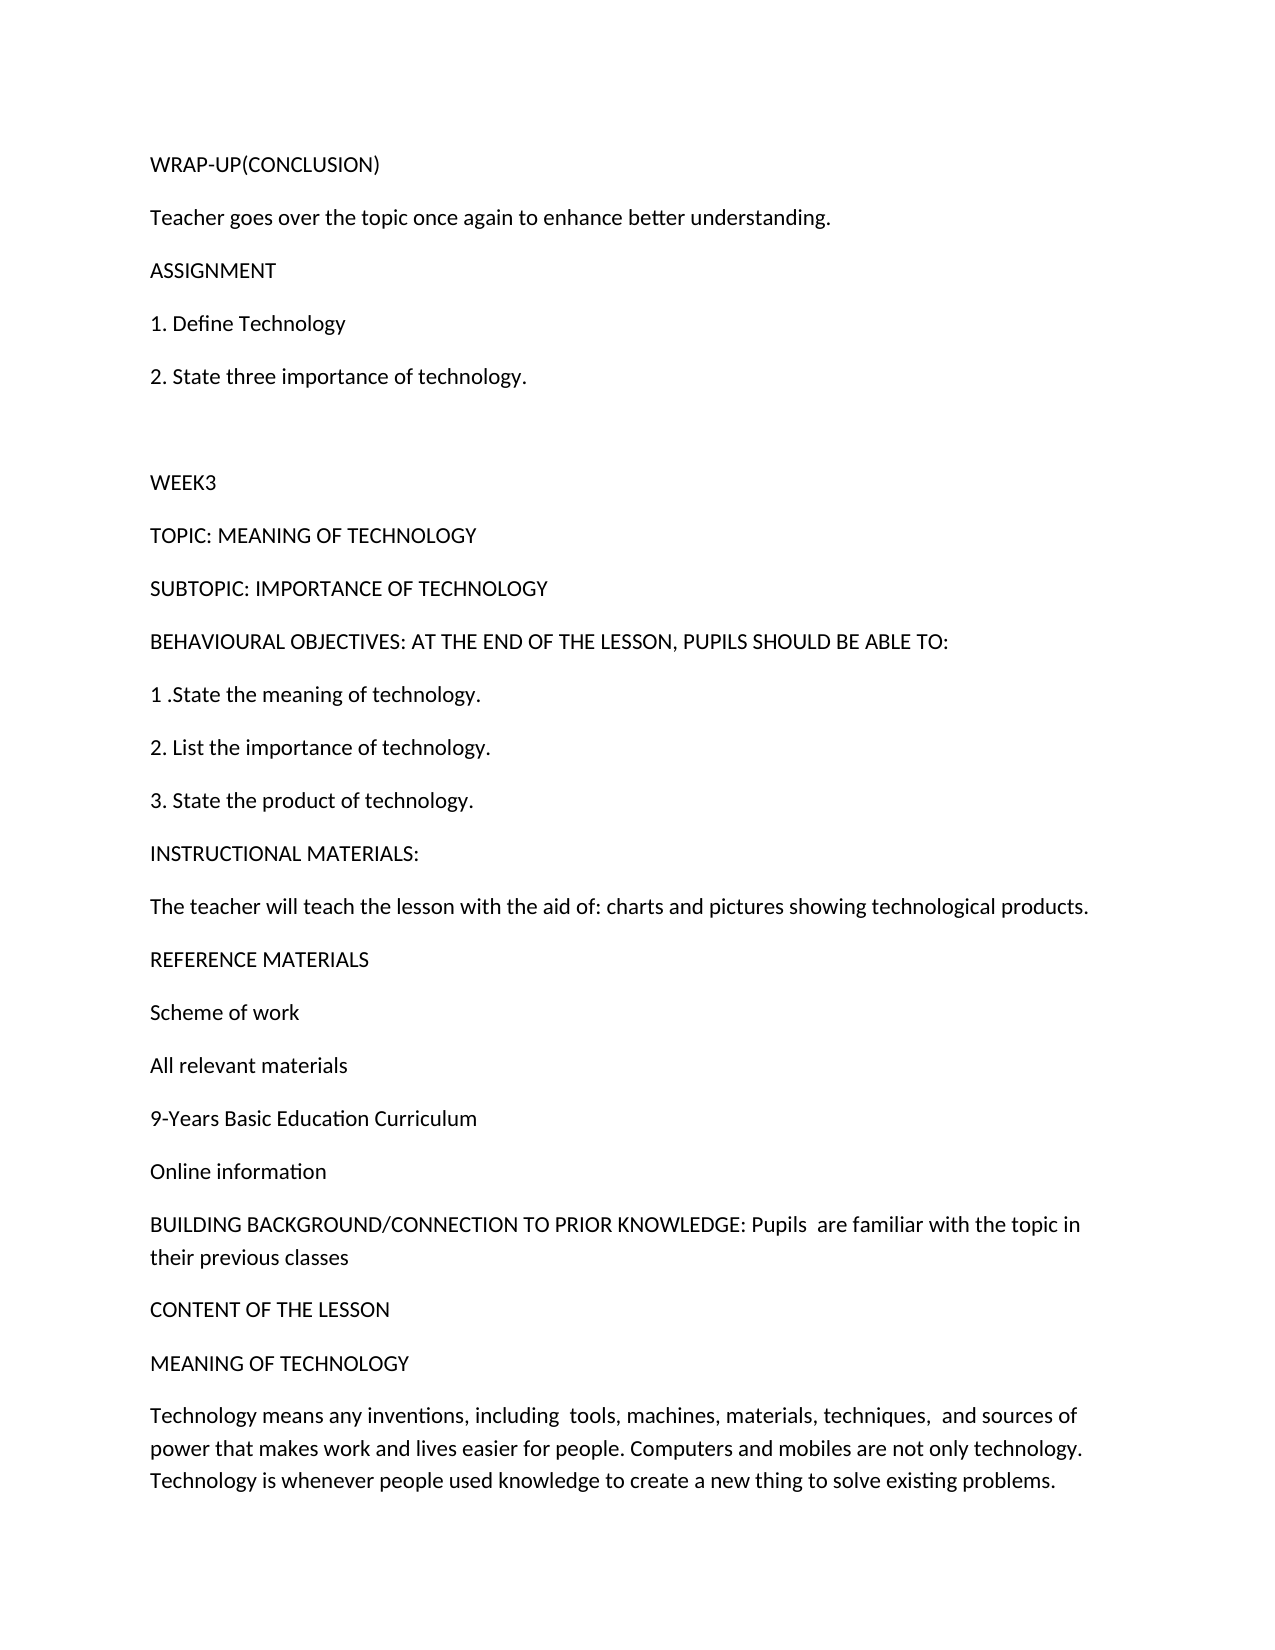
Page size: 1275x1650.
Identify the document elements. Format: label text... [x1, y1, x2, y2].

text 3. State the product of technology. [150, 786, 1125, 814]
text CONTENT OF THE LESSON [150, 1296, 1125, 1324]
text BEHAVIOURAL OBJECTIVES: AT THE END OF THE LESSON, PUPILS SHOULD BE ABLE TO: [150, 627, 1125, 655]
text TOPIC: MEANING OF TECHNOLOGY [150, 521, 1125, 549]
text WEEK3 [150, 468, 1125, 496]
text The teacher will teach the lesson with the aid of: charts and pictures showing technological products. [150, 892, 1125, 920]
text Scheme of work [150, 998, 1125, 1026]
text REFERENCE MATERIALS [150, 945, 1125, 973]
text Technology means any inventions, including tools, machines, materials, techniques, and sources of power that makes work and lives easier for people. Computers and mobiles are not only technology. Technology is whenever people used knowledge to create a new thing to solve existing problems. [150, 1402, 1125, 1494]
text All relevant materials [150, 1051, 1125, 1079]
text 1. Define Technology [150, 309, 1125, 337]
text 2. List the importance of technology. [150, 733, 1125, 761]
text Online information [150, 1157, 1125, 1185]
text Teacher goes over the topic once again to enhance better understanding. [150, 203, 1125, 231]
text BUILDING BACKGROUND/CONNECTION TO PRIOR KNOWLEDGE: Pupils are familiar with the topic in their previous classes [150, 1210, 1125, 1271]
text WRAP-UP(CONCLUSION) [150, 150, 1125, 178]
text INSTRUCTIONAL MATERIALS: [150, 839, 1125, 867]
text MEANING OF TECHNOLOGY [150, 1349, 1125, 1377]
text ASSIGNMENT [150, 256, 1125, 284]
text 9-Years Basic Education Curriculum [150, 1104, 1125, 1132]
text 2. State three importance of technology. [150, 362, 1125, 390]
text 1 .State the meaning of technology. [150, 680, 1125, 708]
text SUBTOPIC: IMPORTANCE OF TECHNOLOGY [150, 574, 1125, 602]
